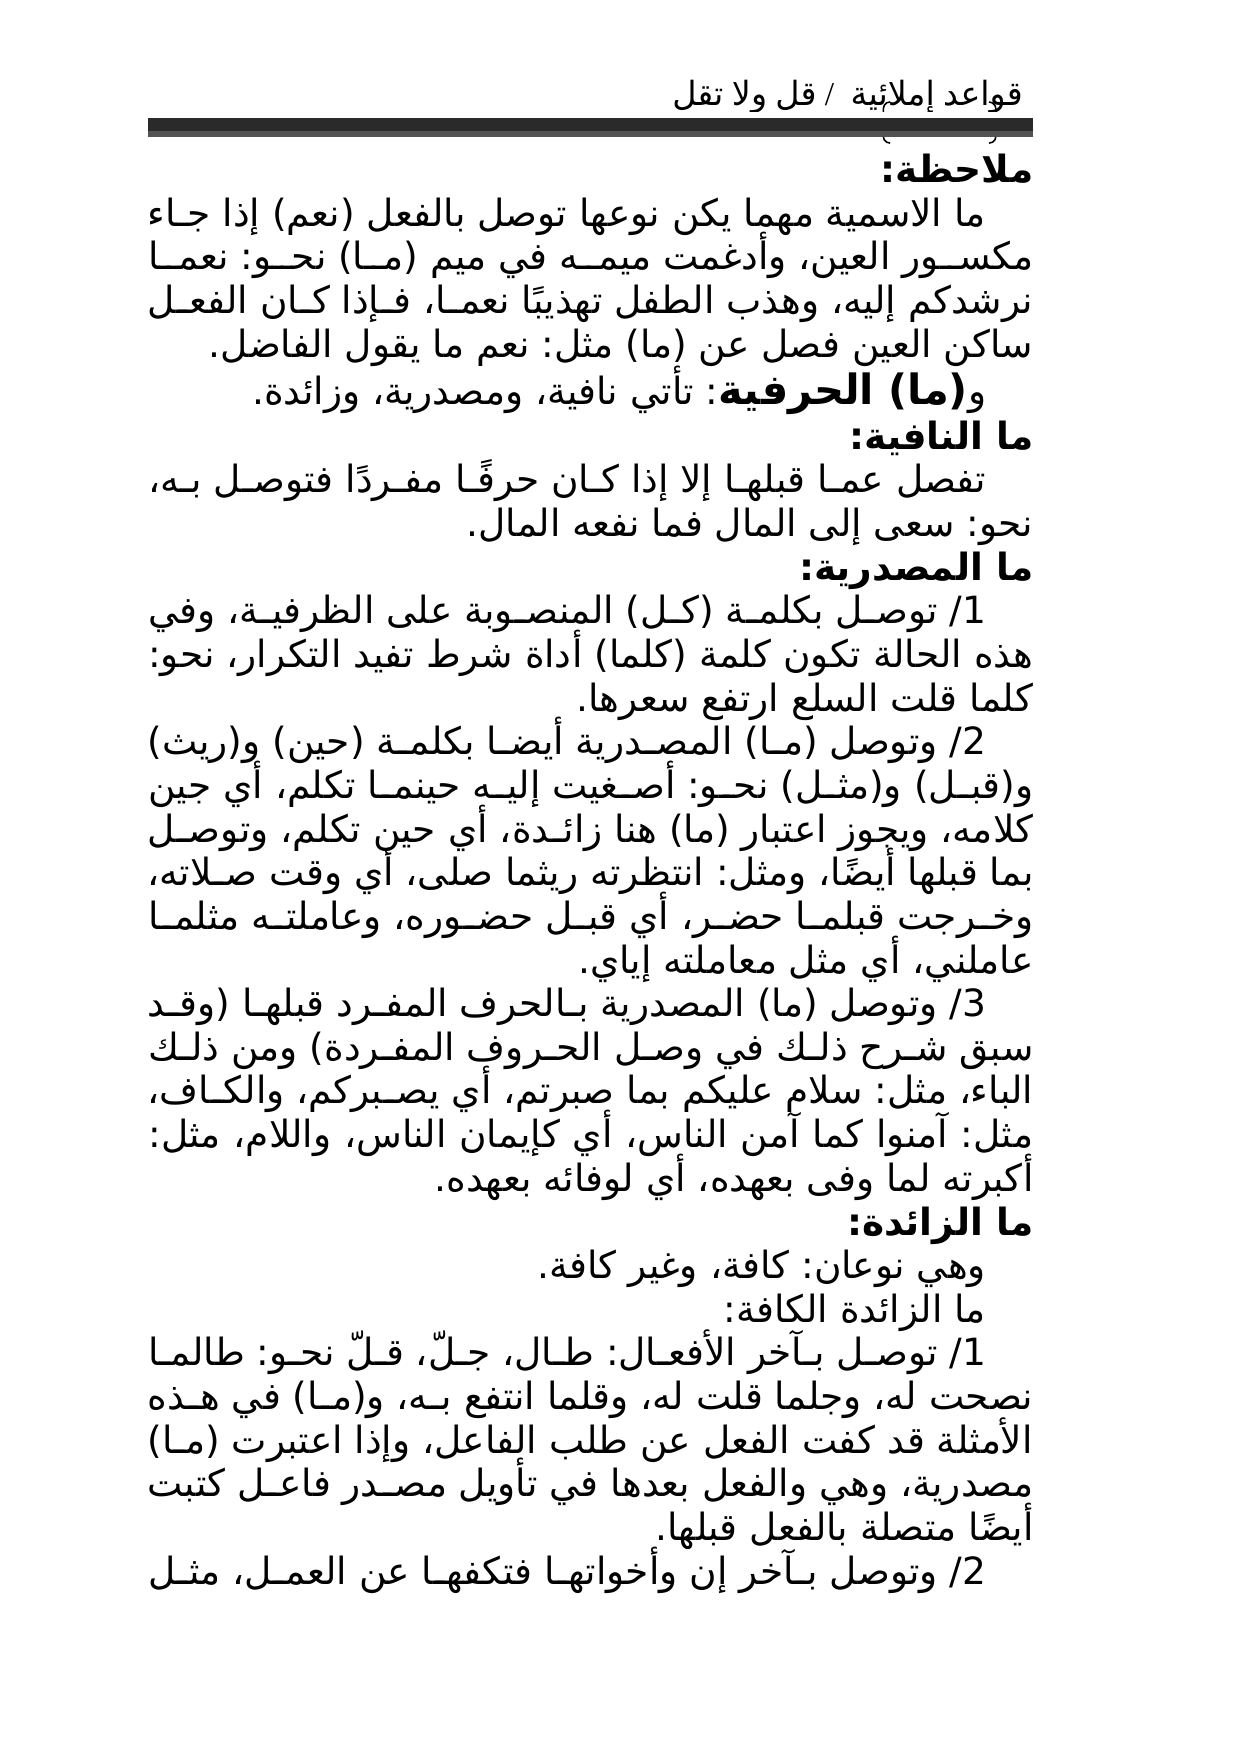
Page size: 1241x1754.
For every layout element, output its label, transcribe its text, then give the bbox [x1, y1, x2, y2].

subtitle ملاحظة: [148, 148, 1033, 191]
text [148, 1549, 1033, 1593]
text و(ما) الحرفية: تأتي نافية، ومصدرية، وزائدة. [148, 366, 1033, 414]
text ما الاسمية مهما يكن نوعها توصل بالفعل (نعم) إذا جاء مكسور العين، وأدغمت ميمه في ميم (ما) نحو: نعما نرشدكم إليه، وهذب الطفل تهذيبًا نعما، فإذا كان الفعل ساكن العين فصل عن (ما) مثل: نعم ما يقول الفاضل. [148, 191, 1033, 366]
text 1/ توصل بآخر الأفعال: طال، جلّ، قلّ نحو: طالما نصحت له، وجلما قلت له، وقلما انتفع به، و(ما) في هذه الأمثلة قد كفت الفعل عن طلب الفاعل، وإذا اعتبرت (ما) مصدرية، وهي والفعل بعدها في تأويل مصدر فاعل كتبت أيضًا متصلة بالفعل قبلها. [148, 1331, 1033, 1549]
text 3/ وتوصل (ما) المصدرية بالحرف المفرد قبلها (وقد سبق شرح ذلك في وصل الحروف المفردة) ومن ذلك الباء، مثل: سلام عليكم بما صبرتم، أي يصبركم، والكاف، مثل: آمنوا كما آمن الناس، أي كإيمان الناس، واللام، مثل: أكبرته لما وفى بعهده، أي لوفائه بعهده. [148, 982, 1033, 1200]
text تفصل عما قبلها إلا إذا كان حرفًا مفردًا فتوصل به، نحو: سعى إلى المال فما نفعه المال. [148, 458, 1033, 545]
subtitle ما المصدرية: [148, 545, 1033, 589]
subtitle ما النافية: [148, 414, 1033, 458]
subtitle ما الزائدة: [148, 1200, 1033, 1244]
text 2/ وتوصل (ما) المصدرية أيضا بكلمة (حين) و(ريث) و(قبل) و(مثل) نحو: أصغيت إليه حينما تكلم، أي جين كلامه، ويجوز اعتبار (ما) هنا زائدة، أي حين تكلم، وتوصل بما قبلها أيضًا، ومثل: انتظرته ريثما صلى، أي وقت صلاته، وخرجت قبلما حضر، أي قبل حضوره، وعاملته مثلما عاملني، أي مثل معاملته إياي. [148, 720, 1033, 982]
text ما الزائدة الكافة: [148, 1287, 1033, 1331]
text 1/ توصل بكلمة (كل) المنصوبة على الظرفية، وفي هذه الحالة تكون كلمة (كلما) أداة شرط تفيد التكرار، نحو: كلما قلت السلع ارتفع سعرها. [148, 589, 1033, 720]
text وهي نوعان: كافة، وغير كافة. [148, 1244, 1033, 1287]
